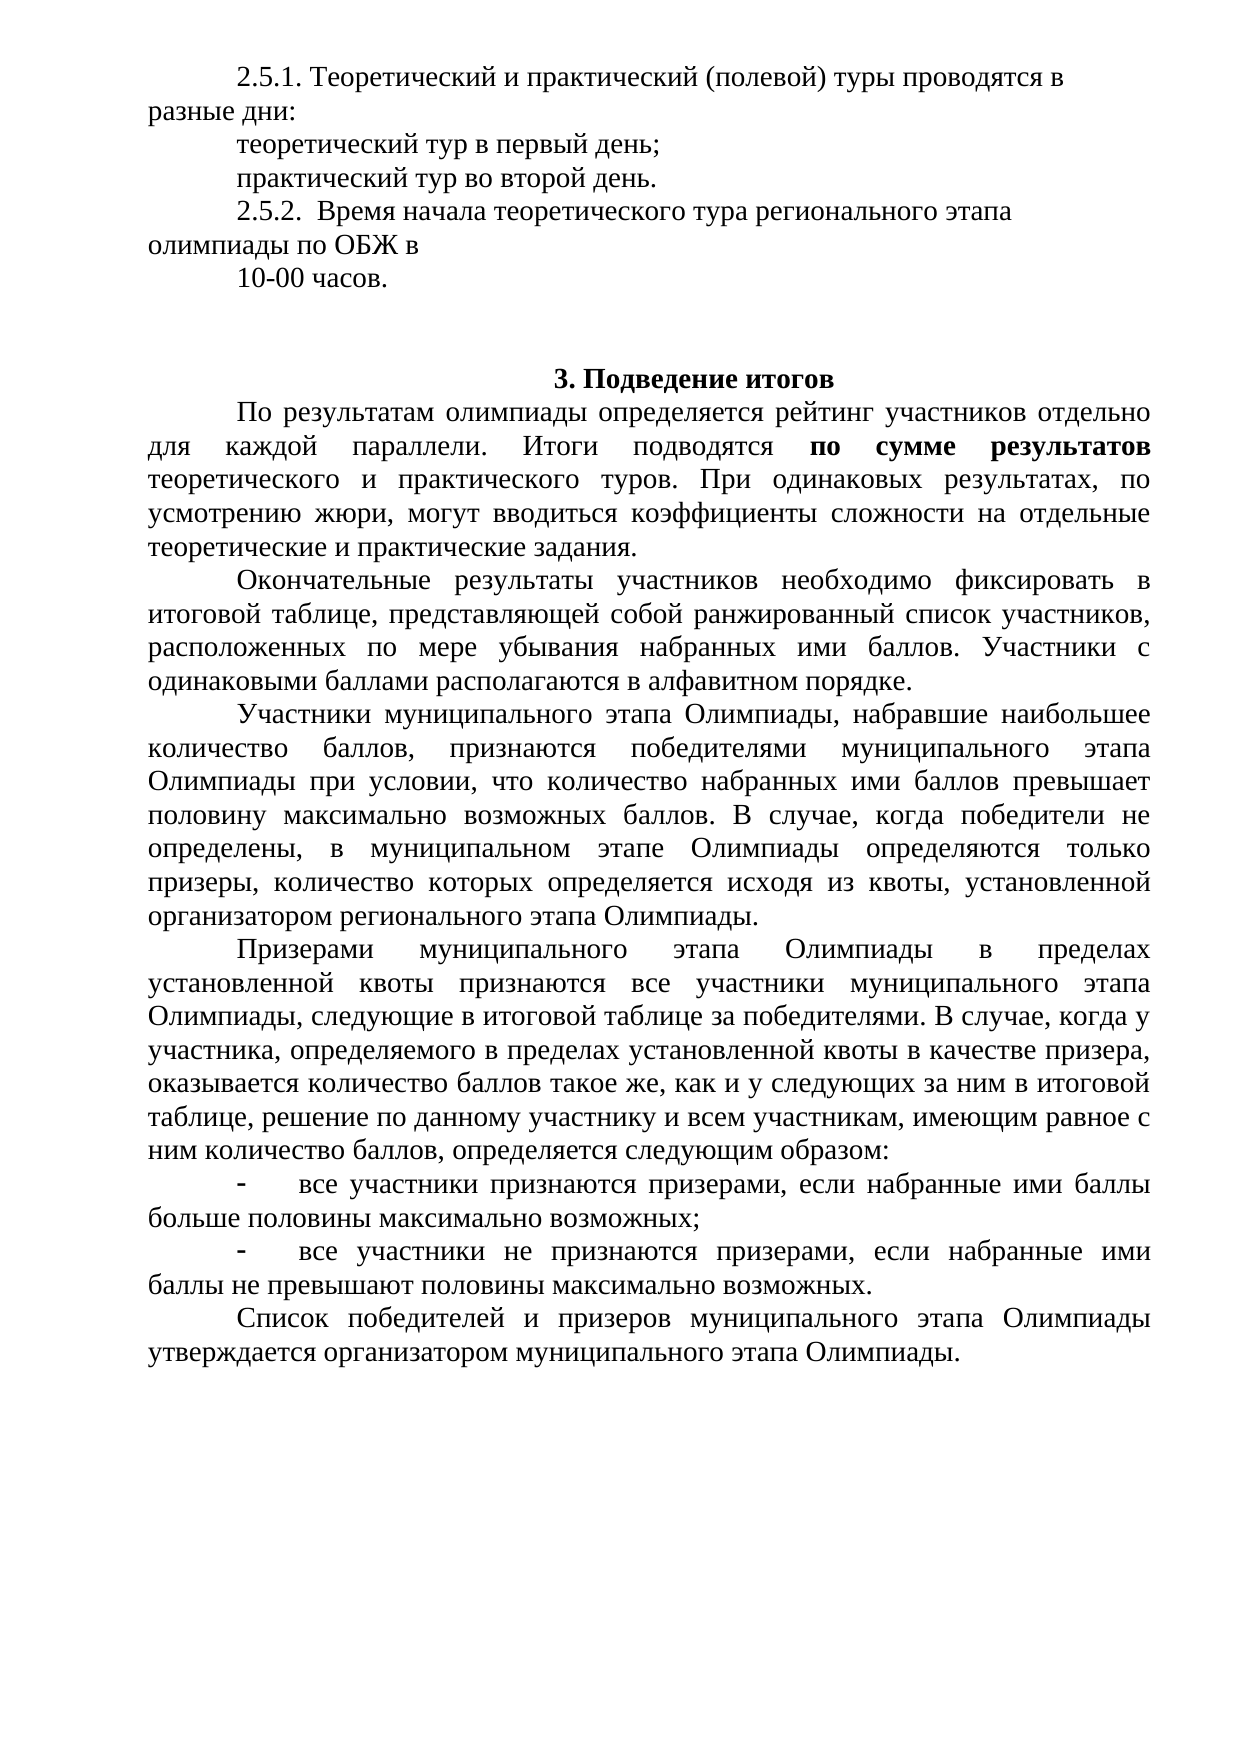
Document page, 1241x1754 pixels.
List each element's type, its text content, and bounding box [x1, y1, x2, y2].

text теоретический тур в первый день; [148, 126, 1152, 160]
text Участники муниципального этапа Олимпиады, набравшие наибольшее количество баллов, признаются победителями муниципального этапа Олимпиады при условии, что количество набранных ими баллов превышает половину максимально возможных баллов. В случае, когда победители не определены, в муниципальном этапе Олимпиады определяются только призеры, количество которых определяется исходя из квоты, установленной организатором регионального этапа Олимпиады. [148, 696, 1152, 931]
text 2.5.2. Время начала теоретического тура регионального этапа олимпиады по ОБЖ в [148, 193, 1152, 260]
list все участники признаются призерами, если набранные ими баллы больше половины максимально возможных; [148, 1166, 1152, 1233]
text 2.5.1. Теоретический и практический (полевой) туры проводятся в разные дни: [148, 59, 1152, 126]
list все участники не признаются призерами, если набранные ими баллы не превышают половины максимально возможных. [148, 1233, 1152, 1300]
text 10-00 часов. [148, 260, 1152, 294]
text Окончательные результаты участников необходимо фиксировать в итоговой таблице, представляющей собой ранжированный список участников, расположенных по мере убывания набранных ими баллов. Участники с одинаковыми баллами располагаются в алфавитном порядке. [148, 562, 1152, 696]
text 3. Подведение итогов [148, 361, 1152, 394]
text практический тур во второй день. [148, 160, 1152, 193]
text Призерами муниципального этапа Олимпиады в пределах установленной квоты признаются все участники муниципального этапа Олимпиады, следующие в итоговой таблице за победителями. В случае, когда у участника, определяемого в пределах установленной квоты в качестве призера, оказывается количество баллов такое же, как и у следующих за ним в итоговой таблице, решение по данному участнику и всем участникам, имеющим равное с ним количество баллов, определяется следующим образом: [148, 931, 1152, 1166]
text Список победителей и призеров муниципального этапа Олимпиады утверждается организатором муниципального этапа Олимпиады. [148, 1300, 1152, 1367]
text По результатам олимпиады определяется рейтинг участников отдельно для каждой параллели. Итоги подводятся по сумме результатов теоретического и практического туров. При одинаковых результатах, по усмотрению жюри, могут вводиться коэффициенты сложности на отдельные теоретические и практические задания. [148, 394, 1152, 562]
